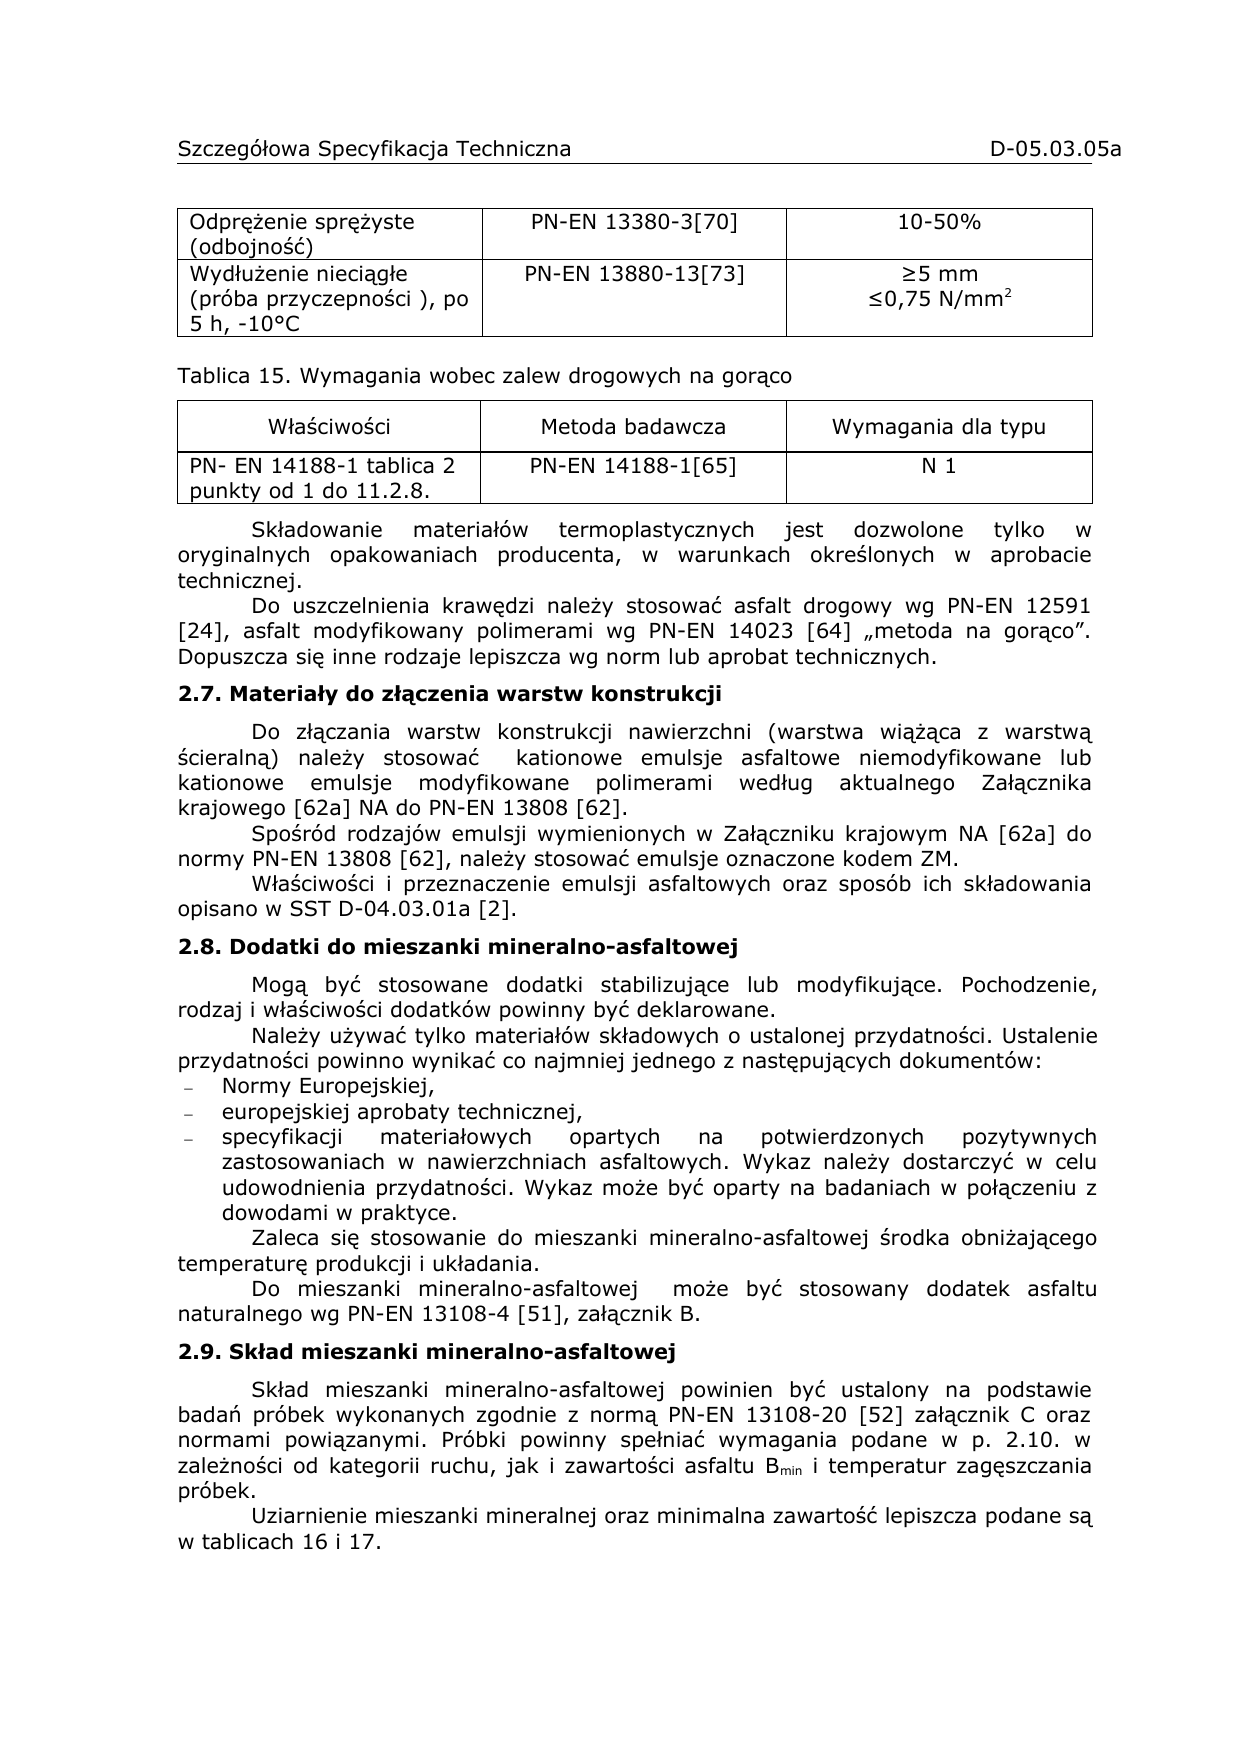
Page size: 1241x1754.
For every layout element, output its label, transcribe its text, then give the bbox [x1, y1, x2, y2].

text Do mieszanki mineralno-asfaltowej może być stosowany dodatek asfaltu naturalnego wg PN-EN 13108-4 [51], załącznik B. [177, 1275, 1098, 1326]
text Do uszczelnienia krawędzi należy stosować asfalt drogowy wg PN-EN 12591 [24], asfalt modyfikowany polimerami wg PN-EN 14023 [64] „metoda na gorąco”. Dopuszcza się inne rodzaje lepiszcza wg norm lub aprobat technicznych. [177, 592, 1092, 668]
text Należy używać tylko materiałów składowych o ustalonej przydatności. Ustalenie przydatności powinno wynikać co najmniej jednego z następujących dokumentów: [177, 1022, 1098, 1073]
text Skład mieszanki mineralno-asfaltowej powinien być ustalony na podstawie badań próbek wykonanych zgodnie z normą PN-EN 13108-20 [52] załącznik C oraz normami powiązanymi. Próbki powinny spełniać wymagania podane w p. 2.10. w zależności od kategorii ruchu, jak i zawartości asfaltu Bmin i temperatur zagęszczania próbek. [177, 1376, 1092, 1503]
table_cell PN-EN 14188-1[65] [481, 453, 786, 503]
subtitle 2.7. Materiały do złączenia warstw konstrukcji [177, 681, 1092, 706]
text Składowanie materiałów termoplastycznych jest dozwolone tylko w oryginalnych opakowaniach producenta, w warunkach określonych w aprobacie technicznej. [177, 517, 1092, 592]
table_cell Wydłużenie nieciągłe (próba przyczepności ), po 5 h, -10°C [178, 260, 482, 336]
text Zaleca się stosowanie do mieszanki mineralno-asfaltowej środka obniżającego temperaturę produkcji i układania. [177, 1225, 1098, 1275]
table_cell PN-EN 13380-3[70] [483, 209, 786, 259]
text Spośród rodzajów emulsji wymienionych w Załączniku krajowym NA [62a] do normy PN-EN 13808 [62], należy stosować emulsje oznaczone kodem ZM. [177, 820, 1092, 871]
text Do złączania warstw konstrukcji nawierzchni (warstwa wiążąca z warstwą ścieralną) należy stosować kationowe emulsje asfaltowe niemodyfikowane lub kationowe emulsje modyfikowane polimerami według aktualnego Załącznika krajowego [62a] NA do PN-EN 13808 [62]. [177, 719, 1092, 820]
table_cell N 1 [787, 453, 1092, 503]
text Tablica 15. Wymagania wobec zalew drogowych na gorąco [177, 362, 1092, 387]
list europejskiej aprobaty technicznej, [184, 1098, 1098, 1123]
text Mogą być stosowane dodatki stabilizujące lub modyfikujące. Pochodzenie, rodzaj i właściwości dodatków powinny być deklarowane. [177, 972, 1098, 1022]
table_header Wymagania dla typu [787, 401, 1092, 451]
table_cell 10-50% [787, 209, 1092, 259]
text Właściwości i przeznaczenie emulsji asfaltowych oraz sposób ich składowania opisano w SST D-04.03.01a [2]. [177, 871, 1092, 921]
text Uziarnienie mieszanki mineralnej oraz minimalna zawartość lepiszcza podane są w tablicach 16 i 17. [177, 1503, 1092, 1553]
table_header Właściwości [178, 401, 480, 451]
table_cell PN-EN 13880-13[73] [483, 260, 786, 336]
table_cell ≥5 mm ≤0,75 N/mm2 [787, 260, 1092, 336]
list Normy Europejskiej, [184, 1073, 1098, 1098]
table_cell PN- EN 14188-1 tablica 2 punkty od 1 do 11.2.8. [178, 453, 480, 503]
subtitle 2.9. Skład mieszanki mineralno-asfaltowej [177, 1338, 1092, 1364]
list specyfikacji materiałowych opartych na potwierdzonych pozytywnych zastosowaniach w nawierzchniach asfaltowych. Wykaz należy dostarczyć w celu udowodnienia przydatności. Wykaz może być oparty na badaniach w połączeniu z dowodami w praktyce. [184, 1123, 1098, 1225]
table_cell Odprężenie sprężyste (odbojność) [178, 209, 482, 259]
subtitle 2.8. Dodatki do mieszanki mineralno-asfaltowej [177, 934, 1092, 959]
table_header Metoda badawcza [481, 401, 786, 451]
